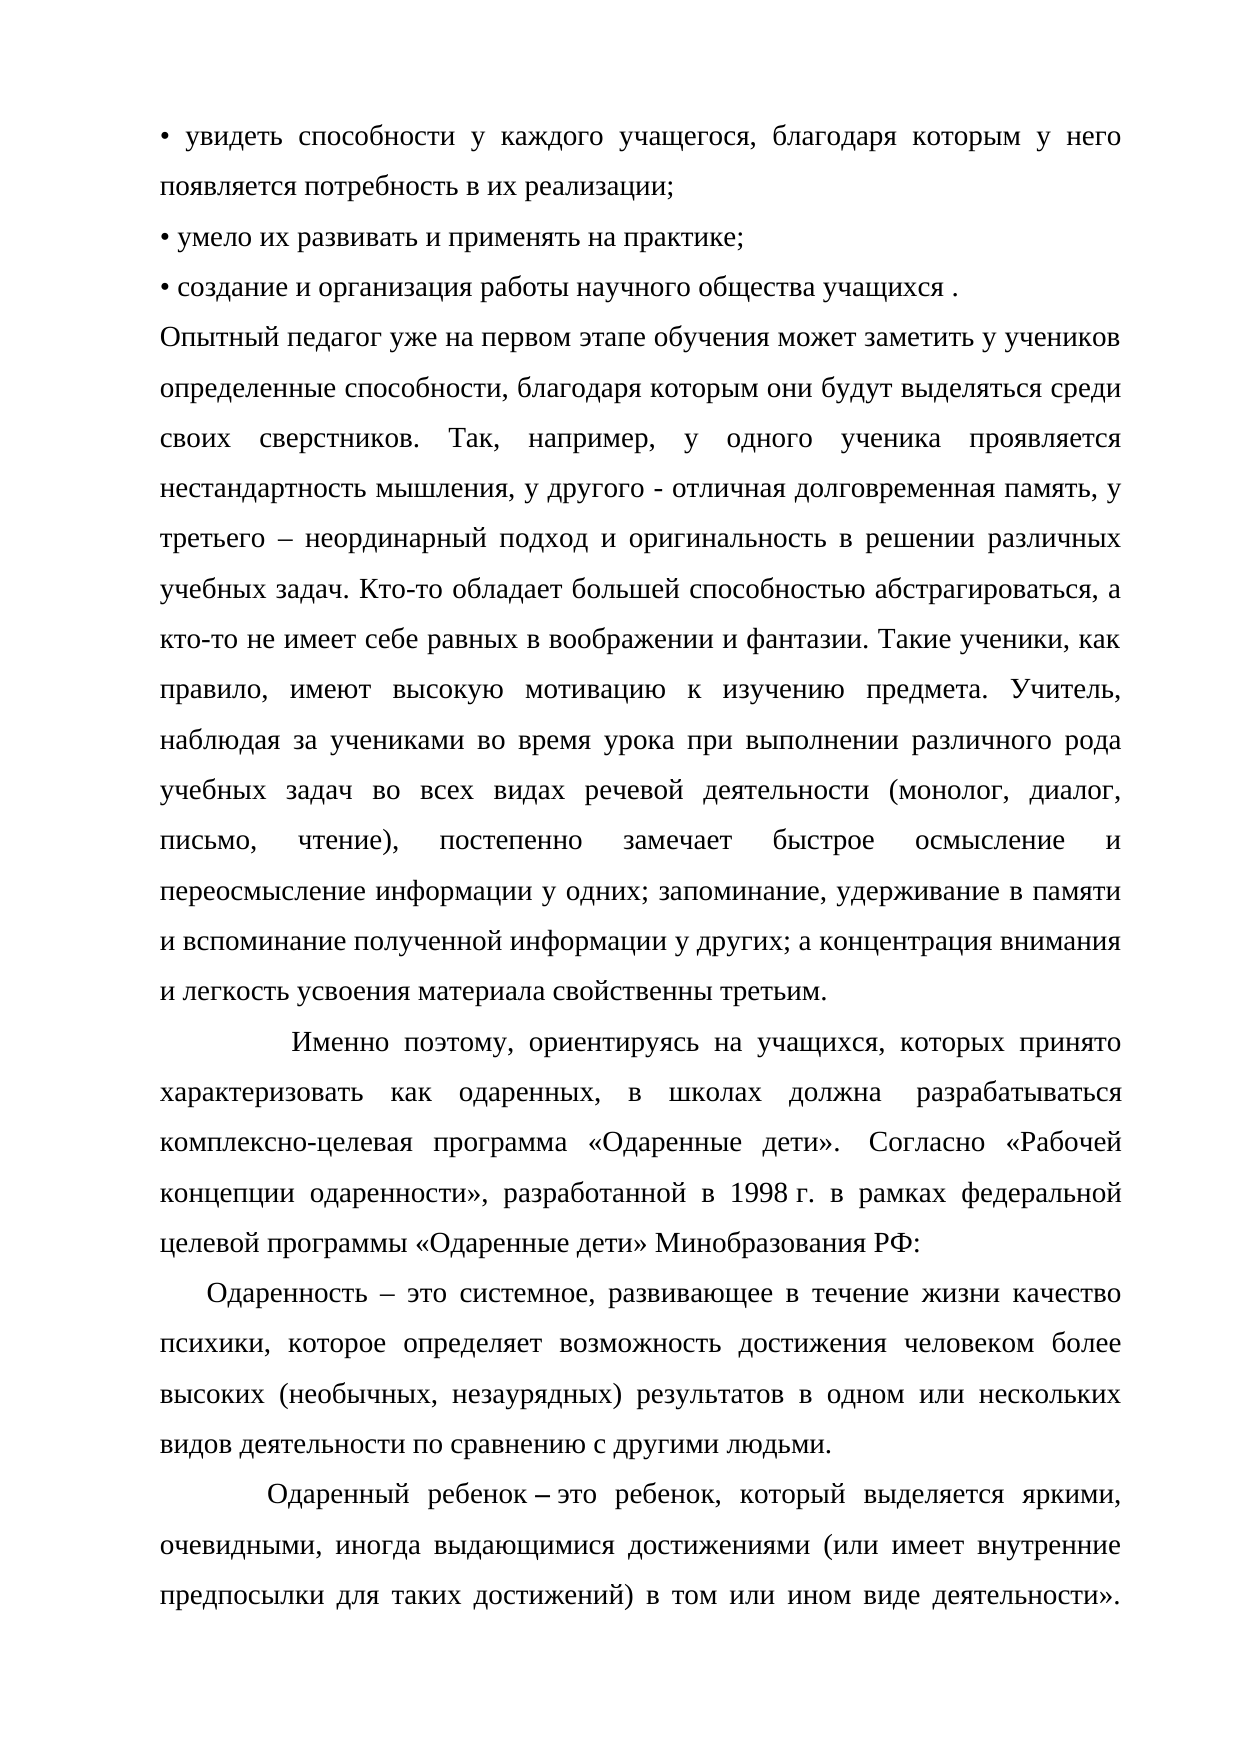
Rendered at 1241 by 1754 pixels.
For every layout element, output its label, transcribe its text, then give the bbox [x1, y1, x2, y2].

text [159, 1477, 1122, 1611]
text • увидеть способности у каждого учащегося, благодаря которым у него появляется потребность в их реализации; [159, 118, 1122, 202]
text Одаренность – это системное, развивающее в течение жизни качество психики, которое определяет возможность достижения человеком более высоких (необычных, незаурядных) результатов в одном или нескольких видов деятельности по сравнению с другими людьми. [159, 1275, 1122, 1460]
text Именно поэтому, ориентируясь на учащихся, которых принято характеризовать как одаренных, в школах должна разрабатываться комплексно-целевая программа «Одаренные дети». Согласно «Рабочей концепции одаренности», разработанной в 1998 г. в рамках федеральной целевой программы «Одаренные дети» Минобразования РФ: [159, 1024, 1122, 1258]
text • создание и организация работы научного общества учащихся . [159, 269, 1122, 303]
text • умело их развивать и применять на практике; [159, 219, 1122, 252]
text Опытный педагог уже на первом этапе обучения может заметить у учеников определенные способности, благодаря которым они будут выделяться среди своих сверстников. Так, например, у одного ученика проявляется нестандартность мышления, у другого - отличная долговременная память, у третьего – неординарный подход и оригинальность в решении различных учебных задач. Кто-то обладает большей способностью абстрагироваться, а кто-то не имеет себе равных в воображении и фантазии. Такие ученики, как правило, имеют высокую мотивацию к изучению предмета. Учитель, наблюдая за учениками во время урока при выполнении различного рода учебных задач во всех видах речевой деятельности (монолог, диалог, письмо, чтение), постепенно замечает быстрое осмысление и переосмысление информации у одних; запоминание, удерживание в памяти и вспоминание полученной информации у других; а концентрация внимания и легкость усвоения материала свойственны третьим. [159, 319, 1122, 1007]
